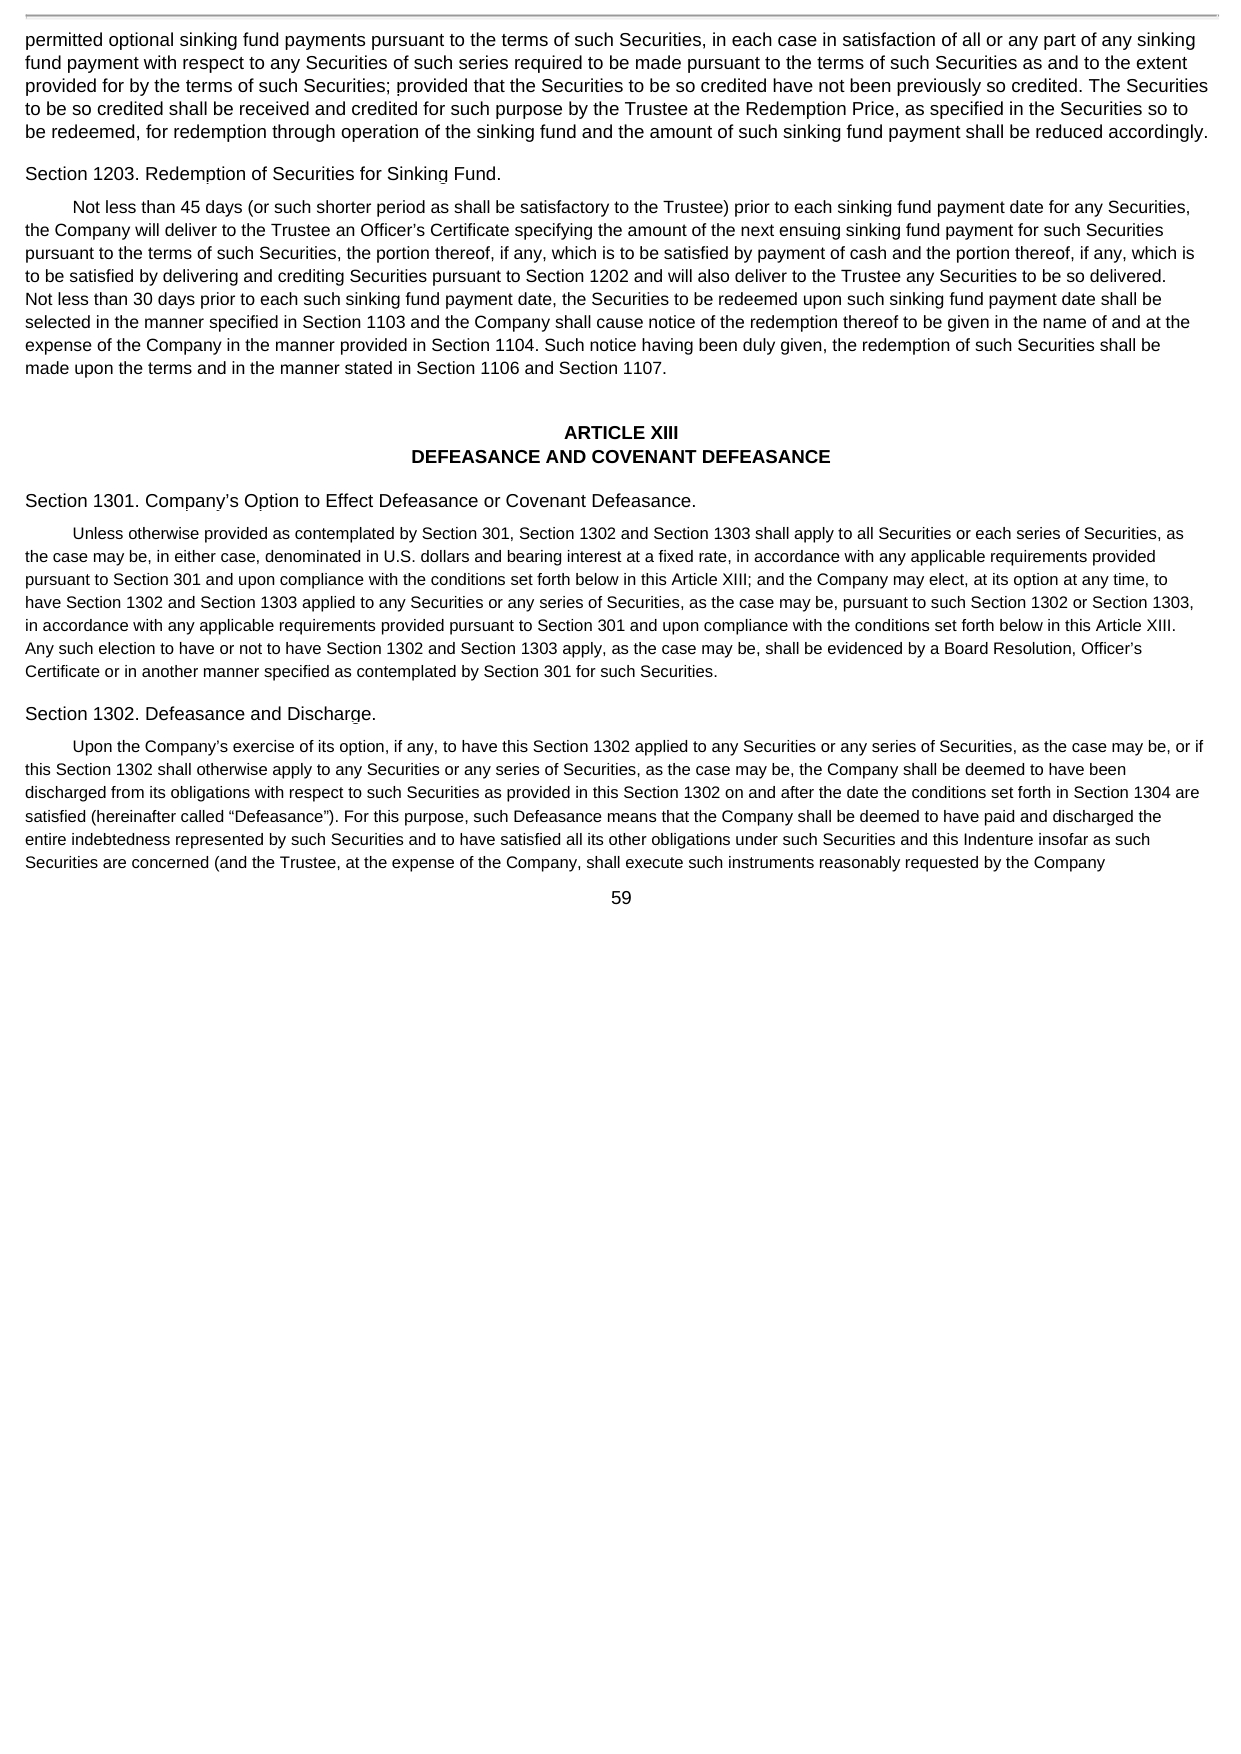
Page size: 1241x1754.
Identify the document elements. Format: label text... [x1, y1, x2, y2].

text Unless otherwise provided as contemplated by Section 301, Section 1302 and Section 1303 shall apply to all Securities or each series of Securities, as the case may be, in either case, denominated in U.S. dollars and bearing interest at a fixed rate, in accordance with any applicable requirements provided pursuant to Section 301 and upon compliance with the conditions set forth below in this Article XIII; and the Company may elect, at its option at any time, to have Section 1302 and Section 1303 applied to any Securities or any series of Securities, as the case may be, pursuant to such Section 1302 or Section 1303, in accordance with any applicable requirements provided pursuant to Section 301 and upon compliance with the conditions set forth below in this Article XIII. Any such election to have or not to have Section 1302 and Section 1303 apply, as the case may be, shall be evidenced by a Board Resolution, Officer’s Certificate or in another manner specified as contemplated by Section 301 for such Securities. [25, 523, 1209, 681]
text Upon the Company’s exercise of its option, if any, to have this Section 1302 applied to any Securities or any series of Securities, as the case may be, or if this Section 1302 shall otherwise apply to any Securities or any series of Securities, as the case may be, the Company shall be deemed to have been discharged from its obligations with respect to such Securities as provided in this Section 1302 on and after the date the conditions set forth in Section 1304 are satisfied (hereinafter called “Defeasance”). For this purpose, such Defeasance means that the Company shall be deemed to have paid and discharged the entire indebtedness represented by such Securities and to have satisfied all its other obligations under such Securities and this Indenture insofar as such Securities are concerned (and the Trustee, at the expense of the Company, shall execute such instruments reasonably requested by the Company [25, 737, 1207, 872]
text permitted optional sinking fund payments pursuant to the terms of such Securities, in each case in satisfaction of all or any part of any sinking fund payment with respect to any Securities of such series required to be made pursuant to the terms of such Securities as and to the extent provided for by the terms of such Securities; provided that the Securities to be so credited have not been previously so credited. The Securities to be so credited shall be received and credited for such purpose by the Trustee at the Redemption Price, as specified in the Securities so to be redeemed, for redemption through operation of the sinking fund and the amount of such sinking fund payment shall be reduced accordingly. [25, 28, 1213, 142]
text Section 1301. Company’s Option to Effect Defeasance or Covenant Defeasance. [25, 490, 1213, 511]
text Not less than 45 days (or such shorter period as shall be satisfactory to the Trustee) prior to each sinking fund payment date for any Securities, the Company will deliver to the Trustee an Officer’s Certificate specifying the amount of the next ensuing sinking fund payment for such Securities pursuant to the terms of such Securities, the portion thereof, if any, which is to be satisfied by payment of cash and the portion thereof, if any, which is to be satisfied by delivering and crediting Securities pursuant to Section 1202 and will also deliver to the Trustee any Securities to be so delivered. Not less than 30 days prior to each such sinking fund payment date, the Securities to be redeemed upon such sinking fund payment date shall be selected in the manner specified in Section 1103 and the Company shall cause notice of the redemption thereof to be given in the name of and at the expense of the Company in the manner provided in Section 1104. Such notice having been duly given, the redemption of such Securities shall be made upon the terms and in the manner stated in Section 1106 and Section 1107. [25, 197, 1199, 378]
text Section 1203. Redemption of Securities for Sinking Fund. [25, 163, 1213, 185]
text Section 1302. Defeasance and Discharge. [25, 703, 1213, 724]
picture [23, 14, 1220, 21]
text DEFEASANCE AND COVENANT DEFEASANCE [25, 446, 1217, 468]
text ARTICLE XIII [25, 422, 1217, 443]
text 59 [25, 887, 1217, 908]
